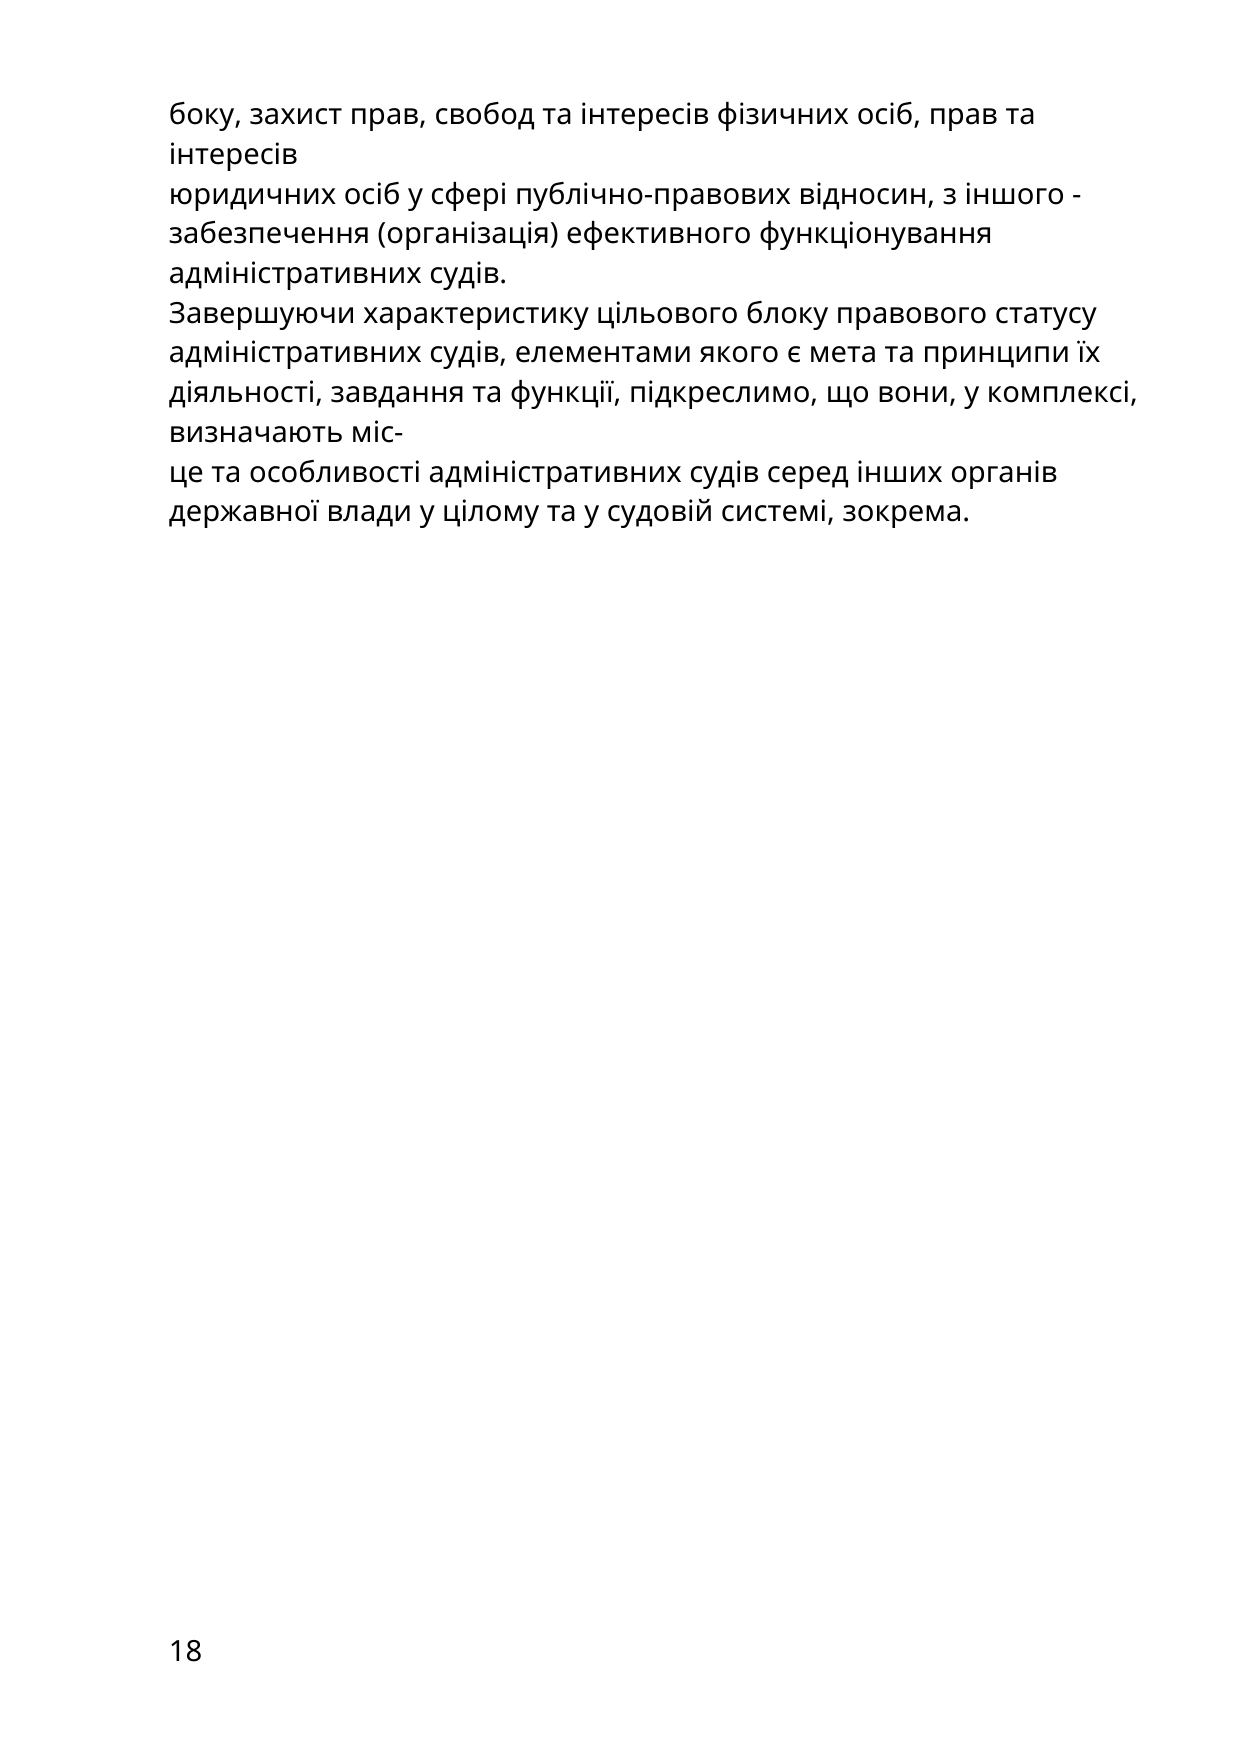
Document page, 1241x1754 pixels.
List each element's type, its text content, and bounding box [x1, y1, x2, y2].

text Завершуючи характеристику цільового блоку правового статусу адміністративних судів, елементами якого є мета та принципи їх діяльності, завдання та функції, підкреслимо, що вони, у комплексі, визначають міс- [169, 292, 1162, 451]
text юридичних осіб у сфері публічно-правових відносин, з іншого - забезпечення (організація) ефективного функціонування адміністративних судів. [169, 173, 1162, 292]
text це та особливості адміністративних судів серед інших органів державної влади у цілому та у судовій системі, зокрема. [169, 451, 1162, 530]
text 18 [169, 1602, 1162, 1670]
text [169, 94, 1162, 173]
